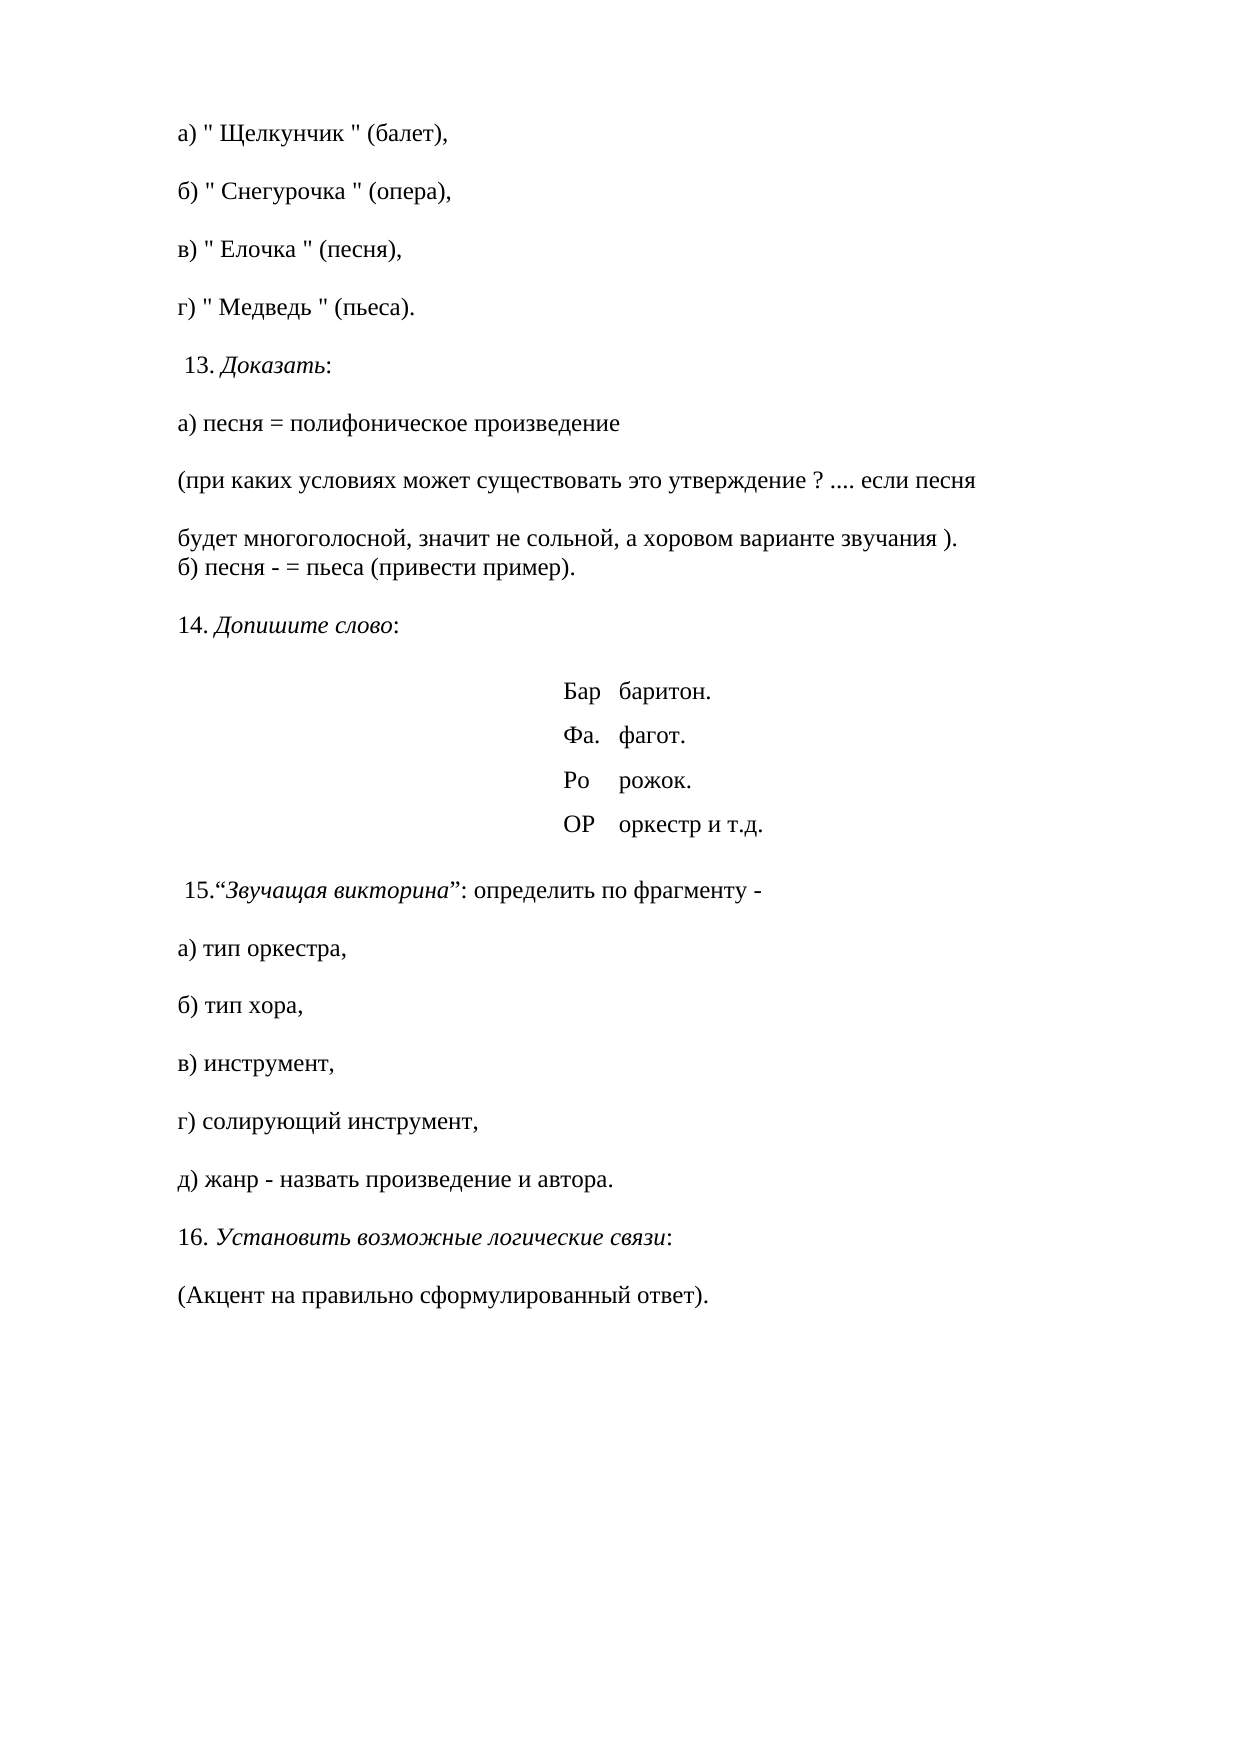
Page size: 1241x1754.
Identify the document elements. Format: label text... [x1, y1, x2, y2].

table_cell Ро [555, 757, 611, 801]
text г) солирующий инструмент, [177, 1106, 1152, 1135]
table_cell ОР [555, 801, 611, 846]
text в) инструмент, [177, 1048, 1152, 1077]
text (Акцент на правильно сформулированный ответ). [177, 1280, 1152, 1309]
table_cell оркестр и т.д. [611, 801, 774, 846]
text 14. Допишите слово: [177, 610, 1152, 639]
table_header Бар [555, 668, 611, 712]
text (при каких условиях может существовать это утверждение ? .... если песня [177, 466, 1152, 494]
text 15.“Звучащая викторина”: определить по фрагменту - [177, 875, 1152, 903]
text будет многоголосной, значит не сольной, а хоровом варианте звучания ). б) песня - = пьеса (привести пример). [177, 523, 1152, 581]
table_header баритон. [611, 668, 774, 712]
text г) " Медведь " (пьеса). [177, 292, 1152, 321]
text а) песня = полифоническое произведение [177, 408, 1152, 436]
table_cell Фа. [555, 713, 611, 757]
text а) тип оркестра, [177, 933, 1152, 961]
text б) тип хора, [177, 991, 1152, 1019]
text б) " Снегурочка " (опера), [177, 176, 1152, 205]
text д) жанр - назвать произведение и автора. [177, 1164, 1152, 1193]
text 16. Установить возможные логические связи: [177, 1222, 1152, 1251]
table_cell рожок. [611, 757, 774, 801]
table_cell фагот. [611, 713, 774, 757]
text 13. Доказать: [177, 350, 1152, 378]
text а) " Щелкунчик " (балет), [177, 118, 1152, 147]
text в) " Елочка " (песня), [177, 234, 1152, 263]
